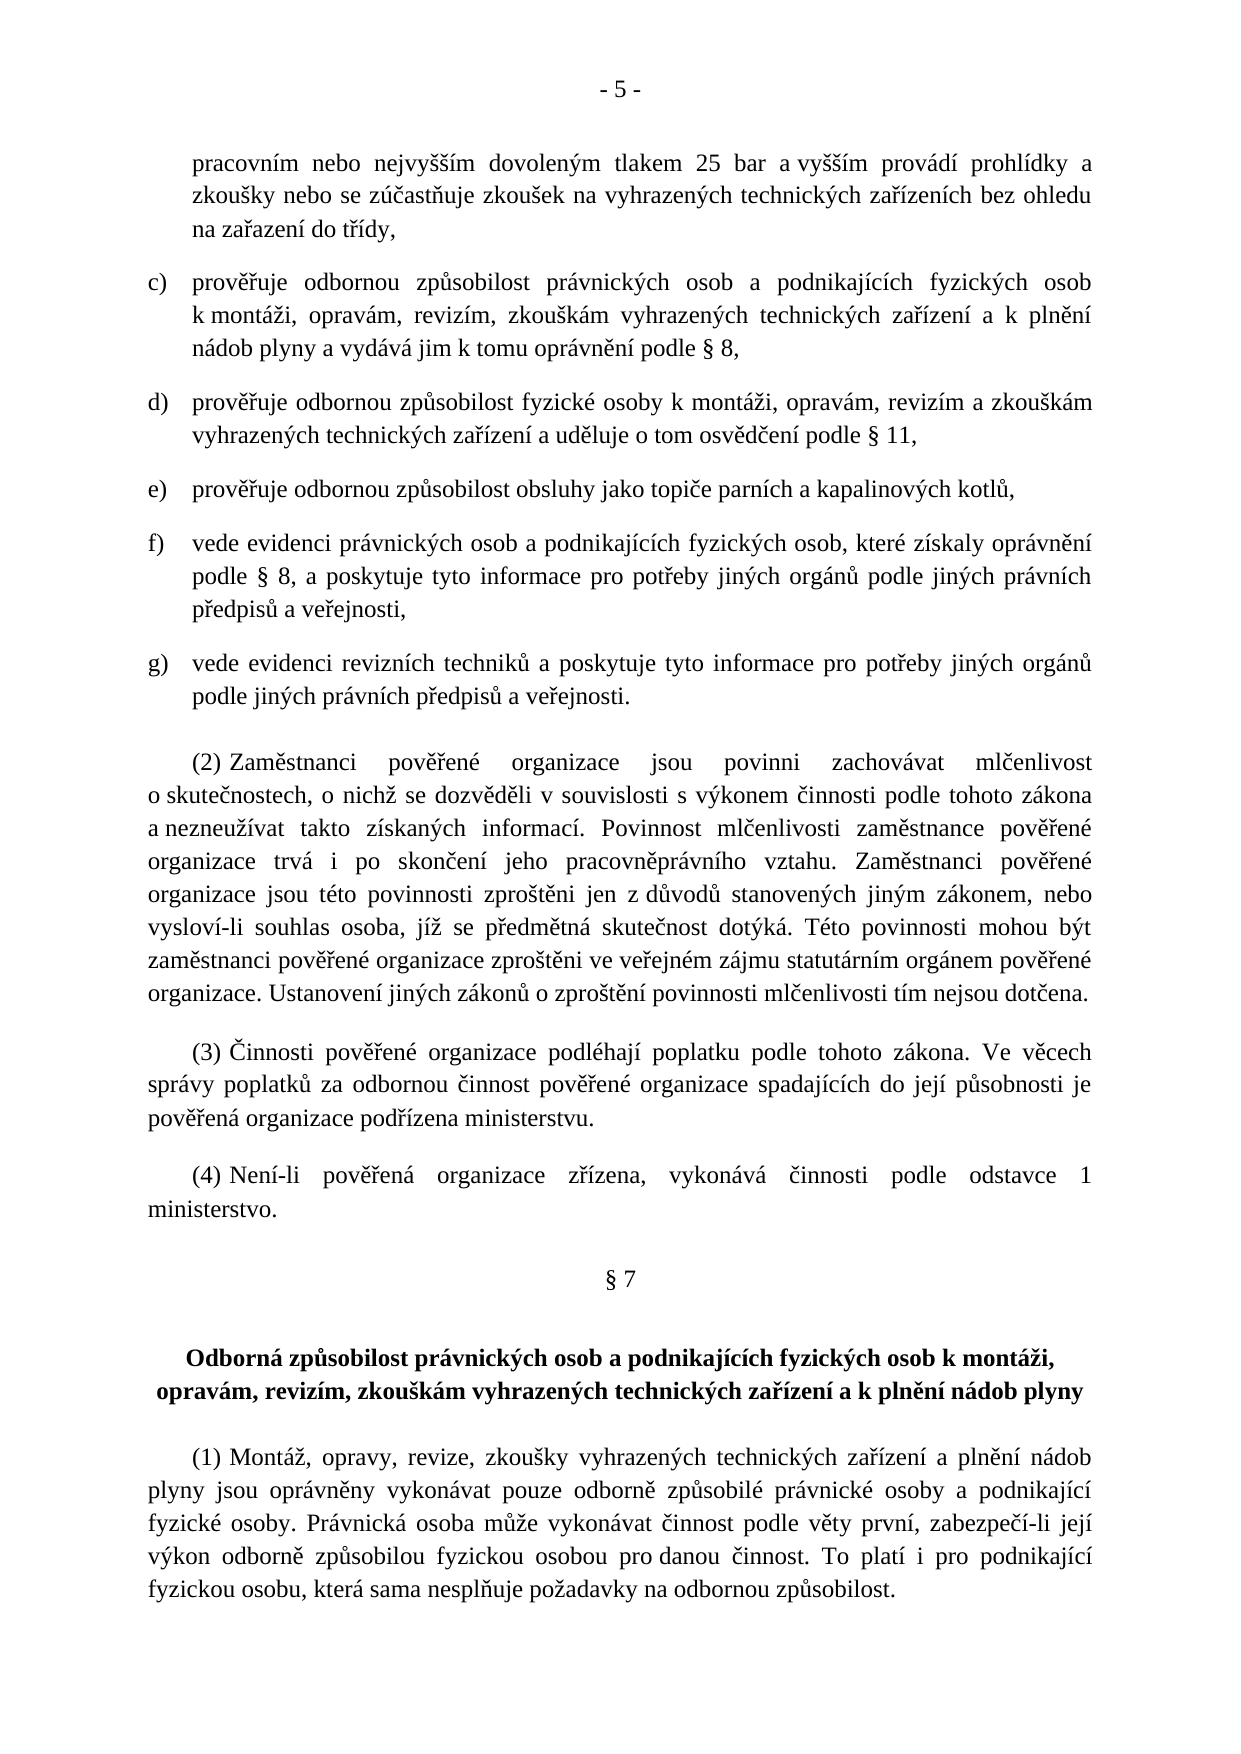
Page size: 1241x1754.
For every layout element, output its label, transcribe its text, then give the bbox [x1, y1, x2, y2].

text prověřuje odbornou způsobilost fyzické osoby k montáži, opravám, revizím a zkouškám vyhrazených technických zařízení a uděluje o tom osvědčení podle § 11, [148, 387, 1093, 449]
text prověřuje odbornou způsobilost obsluhy jako topiče parních a kapalinových kotlů, [148, 474, 1093, 503]
text vede evidenci právnických osob a podnikajících fyzických osob, které získaly oprávnění podle § 8, a poskytuje tyto informace pro potřeby jiných orgánů podle jiných právních předpisů a veřejnosti, [148, 528, 1093, 623]
text Není-li pověřená organizace zřízena, vykonává činnosti podle odstavce 1 ministerstvo. [148, 1161, 1093, 1222]
text vede evidenci revizních techniků a poskytuje tyto informace pro potřeby jiných orgánů podle jiných právních předpisů a veřejnosti. [148, 648, 1093, 710]
text prověřuje odbornou způsobilost právnických osob a podnikajících fyzických osob k montáži, opravám, revizím, zkouškám vyhrazených technických zařízení a k plnění nádob plyny a vydává jim k tomu oprávnění podle § 8, [148, 267, 1093, 362]
text Činnosti pověřené organizace podléhají poplatku podle tohoto zákona. Ve věcech správy poplatků za odbornou činnost pověřené organizace spadajících do její působnosti je pověřená organizace podřízena ministerstvu. [148, 1037, 1093, 1131]
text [148, 148, 1093, 242]
text Zaměstnanci pověřené organizace jsou povinni zachovávat mlčenlivost o skutečnostech, o nichž se dozvěděli v souvislosti s výkonem činnosti podle tohoto zákona a nezneužívat takto získaných informací. Povinnost mlčenlivosti zaměstnance pověřené organizace trvá i po skončení jeho pracovněprávního vztahu. Zaměstnanci pověřené organizace jsou této povinnosti zproštěni jen z důvodů stanovených jiným zákonem, nebo vysloví-li souhlas osoba, jíž se předmětná skutečnost dotýká. Této povinnosti mohou být zaměstnanci pověřené organizace zproštěni ve veřejném zájmu statutárním orgánem pověřené organizace. Ustanovení jiných zákonů o zproštění povinnosti mlčenlivosti tím nejsou dotčena. [148, 747, 1093, 1007]
list Montáž, opravy, revize, zkoušky vyhrazených technických zařízení a plnění nádob plyny jsou oprávněny vykonávat pouze odborně způsobilé právnické osoby a podnikající fyzické osoby. Právnická osoba může vykonávat činnost podle věty první, zabezpečí-li její výkon odborně způsobilou fyzickou osobou pro danou činnost. To platí i pro podnikající fyzickou osobu, která sama nesplňuje požadavky na odbornou způsobilost. [148, 1442, 1093, 1603]
text Odborná způsobilost právnických osob a podnikajících fyzických osob k montáži, opravám, revizím, zkouškám vyhrazených technických zařízení a k plnění nádob plyny [148, 1343, 1093, 1405]
